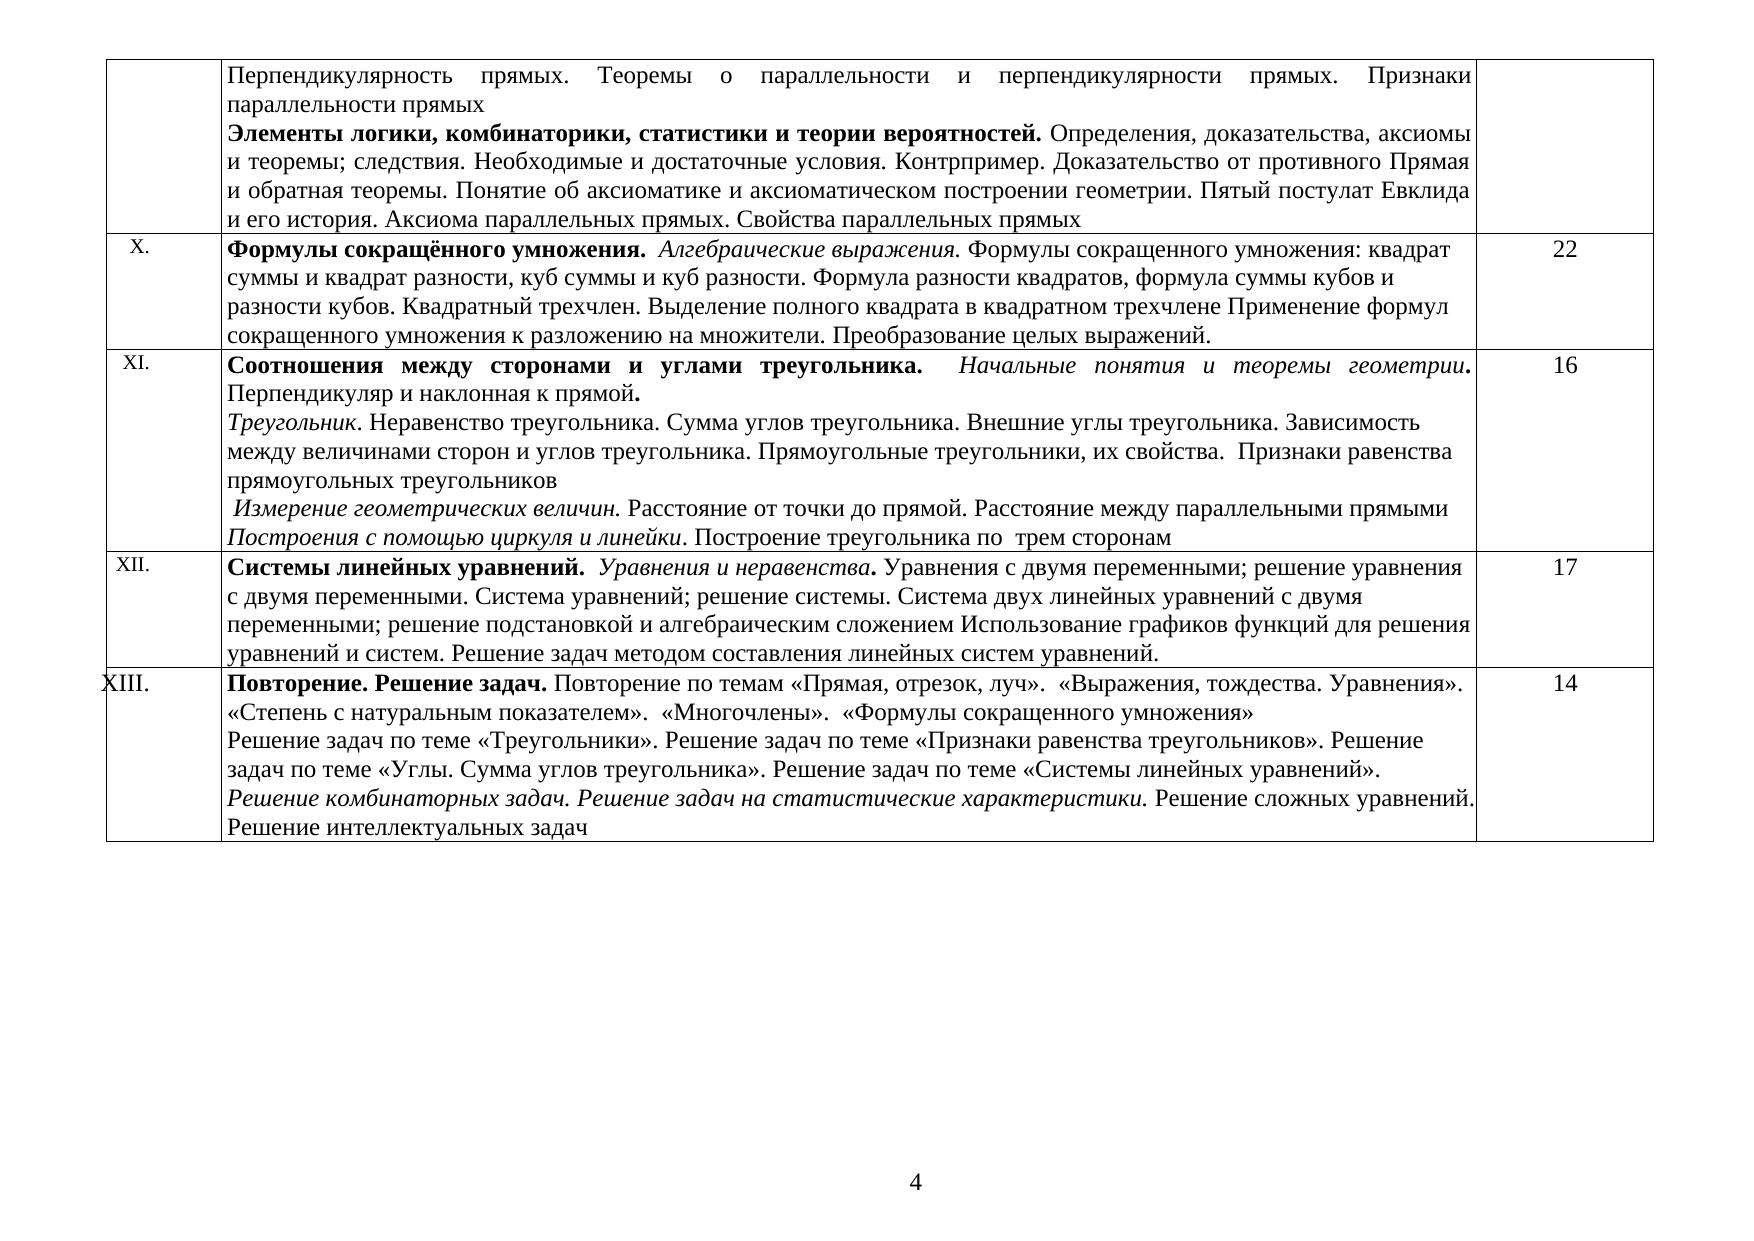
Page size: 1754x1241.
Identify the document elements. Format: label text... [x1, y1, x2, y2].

table_cell [107, 552, 221, 667]
table_cell 17 [1477, 552, 1653, 667]
table_cell [107, 350, 221, 551]
table_cell 9 [1477, 60, 1653, 233]
table_cell Формулы сокращённого умножения. Алгебраические выражения. Формулы сокращенного умножения: квадрат суммы и квадрат разности, куб суммы и куб разности. Формула разности квадратов, формула суммы кубов и разности кубов. Квадратный трехчлен. Выделение полного квадрата в квадратном трехчлене Применение формул сокращенного умножения к разложению на множители. Преобразование целых выражений. [222, 234, 1476, 349]
table_cell [107, 60, 221, 233]
table_cell [107, 234, 221, 349]
table_cell Системы линейных уравнений. Уравнения и неравенства. Уравнения с двумя переменными; решение уравнения с двумя переменными. Система уравнений; решение системы. Система двух линейных уравнений с двумя переменными; решение подстановкой и алгебраическим сложением Использование графиков функций для решения уравнений и систем. Решение задач методом составления линейных систем уравнений. [222, 552, 1476, 667]
table_cell Повторение. Решение задач. Повторение по темам «Прямая, отрезок, луч». «Выражения, тождества. Уравнения». «Степень с натуральным показателем». «Многочлены». «Формулы сокращенного умножения» Решение задач по теме «Треугольники». Решение задач по теме «Признаки равенства треугольников». Решение задач по теме «Углы. Сумма углов треугольника». Решение задач по теме «Системы линейных уравнений». Решение комбинаторных задач. Решение задач на статистические характеристики. Решение сложных уравнений. Решение интеллектуальных задач [222, 668, 1476, 841]
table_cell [222, 60, 1476, 233]
table_cell Соотношения между сторонами и углами треугольника. Начальные понятия и теоремы геометрии. Перпендикуляр и наклонная к прямой. Треугольник. Неравенство треугольника. Сумма углов треугольника. Внешние углы треугольника. Зависимость между величинами сторон и углов треугольника. Прямоугольные треугольники, их свойства. Признаки равенства прямоугольных треугольников Измерение геометрических величин. Расстояние от точки до прямой. Расстояние между параллельными прямыми Построения с помощью циркуля и линейки. Построение треугольника по трем сторонам [222, 350, 1476, 551]
table_cell [107, 668, 221, 841]
table_cell 22 [1477, 234, 1653, 349]
table_cell 14 [1477, 668, 1653, 841]
table_cell 16 [1477, 350, 1653, 551]
